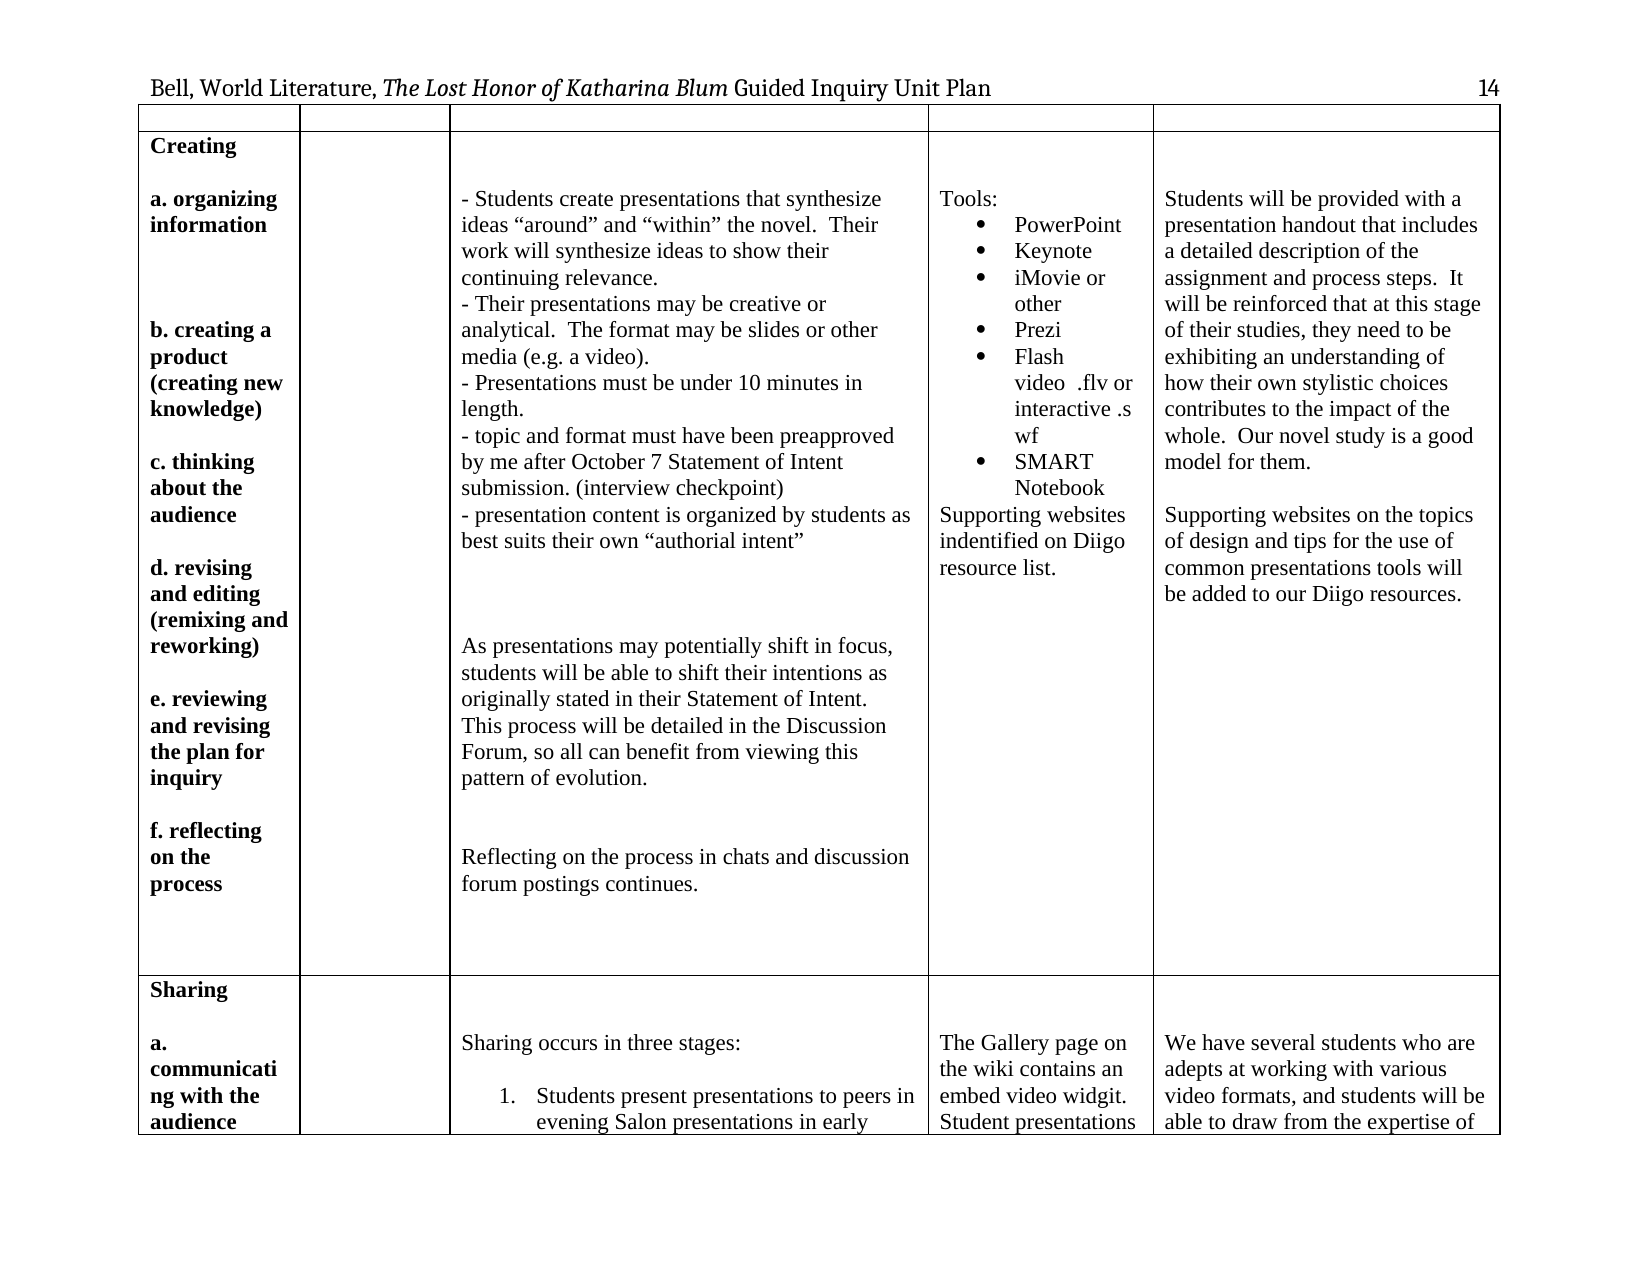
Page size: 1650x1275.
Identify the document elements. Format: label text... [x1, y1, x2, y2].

table_cell - Students create presentations that synthesize ideas “around” and “within” the novel. Their work will synthesize ideas to show their continuing relevance. - Their presentations may be creative or analytical. The format may be slides or other media (e.g. a video). - Presentations must be under 10 minutes in length. - topic and format must have been preapproved by me after October 7 Statement of Intent submission. (interview checkpoint) - presentation content is organized by students as best suits their own “authorial intent” As presentations may potentially shift in focus, students will be able to shift their intentions as originally stated in their Statement of Intent. This process will be detailed in the Discussion Forum, so all can benefit from viewing this pattern of evolution. Reflecting on the process in chats and discussion forum postings continues. [451, 132, 928, 975]
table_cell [929, 976, 1153, 1134]
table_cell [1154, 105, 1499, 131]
table_cell Tools: PowerPoint Keynote iMovie or other Prezi Flash video .flv or interactive .swf SMART Notebook Supporting websites indentified on Diigo resource list. [929, 132, 1153, 975]
table_cell Creating a. organizing information b. creating a product (creating new knowledge) c. thinking about the audience d. revising and editing (remixing and reworking) e. reviewing and revising the plan for inquiry f. reflecting on the process [139, 132, 299, 975]
table_cell Students will be provided with a presentation handout that includes a detailed description of the assignment and process steps. It will be reinforced that at this stage of their studies, they need to be exhibiting an understanding of how their own stylistic choices contributes to the impact of the whole. Our novel study is a good model for them. Supporting websites on the topics of design and tips for the use of common presentations tools will be added to our Diigo resources. [1154, 132, 1499, 975]
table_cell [139, 976, 299, 1134]
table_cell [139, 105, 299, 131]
table_cell [301, 976, 449, 1134]
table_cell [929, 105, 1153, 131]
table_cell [1154, 976, 1499, 1134]
table_cell [301, 132, 449, 975]
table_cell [451, 976, 928, 1134]
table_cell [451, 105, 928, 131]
table_cell [301, 105, 449, 131]
